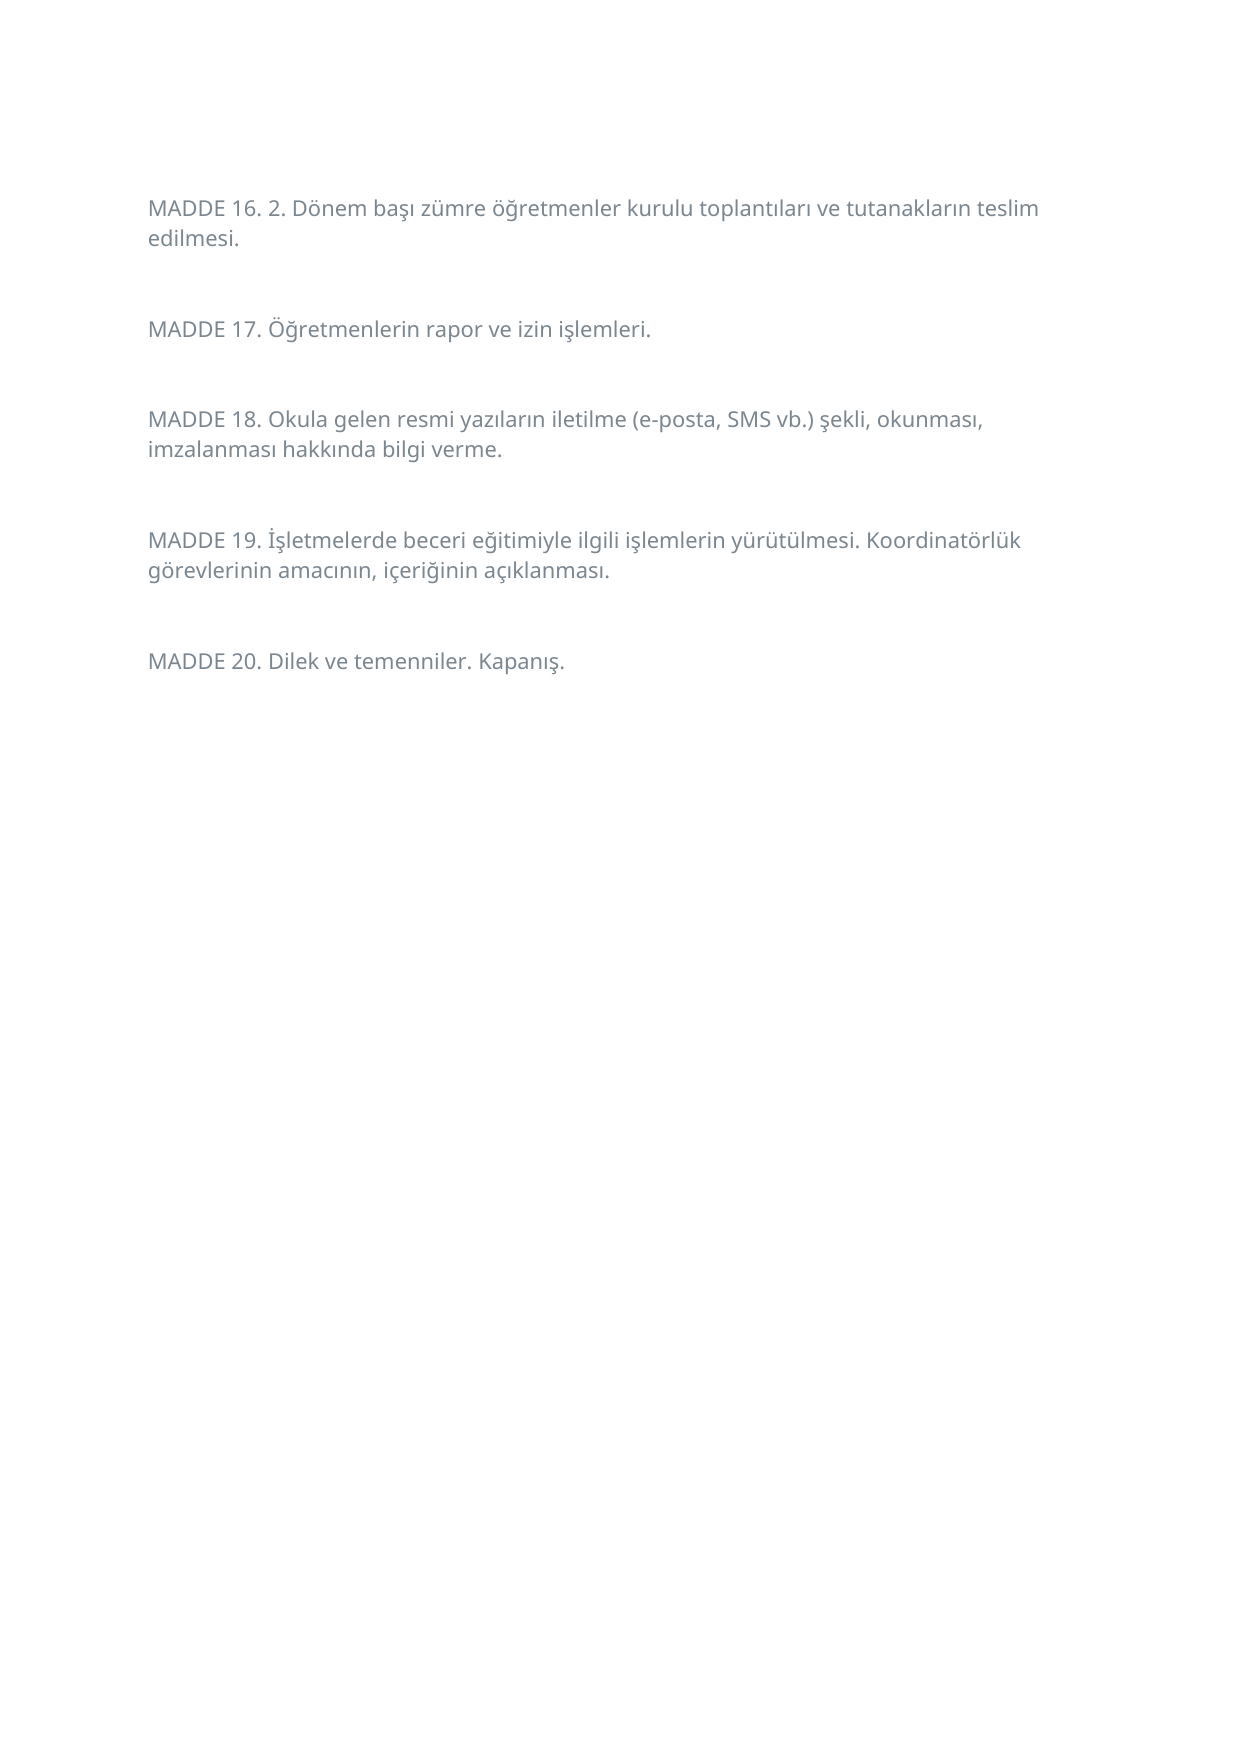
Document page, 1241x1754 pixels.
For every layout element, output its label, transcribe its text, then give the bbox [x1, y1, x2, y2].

text MADDE 20. Dilek ve temenniler. Kapanış. [148, 646, 1093, 676]
text MADDE 17. Öğretmenlerin rapor ve izin işlemleri. [148, 314, 1093, 343]
text MADDE 19. İşletmelerde beceri eğitimiyle ilgili işlemlerin yürütülmesi. Koordinatörlük görevlerinin amacının, içeriğinin açıklanması. [148, 525, 1093, 585]
text MADDE 16. 2. Dönem başı zümre öğretmenler kurulu toplantıları ve tutanakların teslim edilmesi. [148, 193, 1093, 253]
text MADDE 18. Okula gelen resmi yazıların iletilme (e-posta, SMS vb.) şekli, okunması, imzalanması hakkında bilgi verme. [148, 404, 1093, 464]
